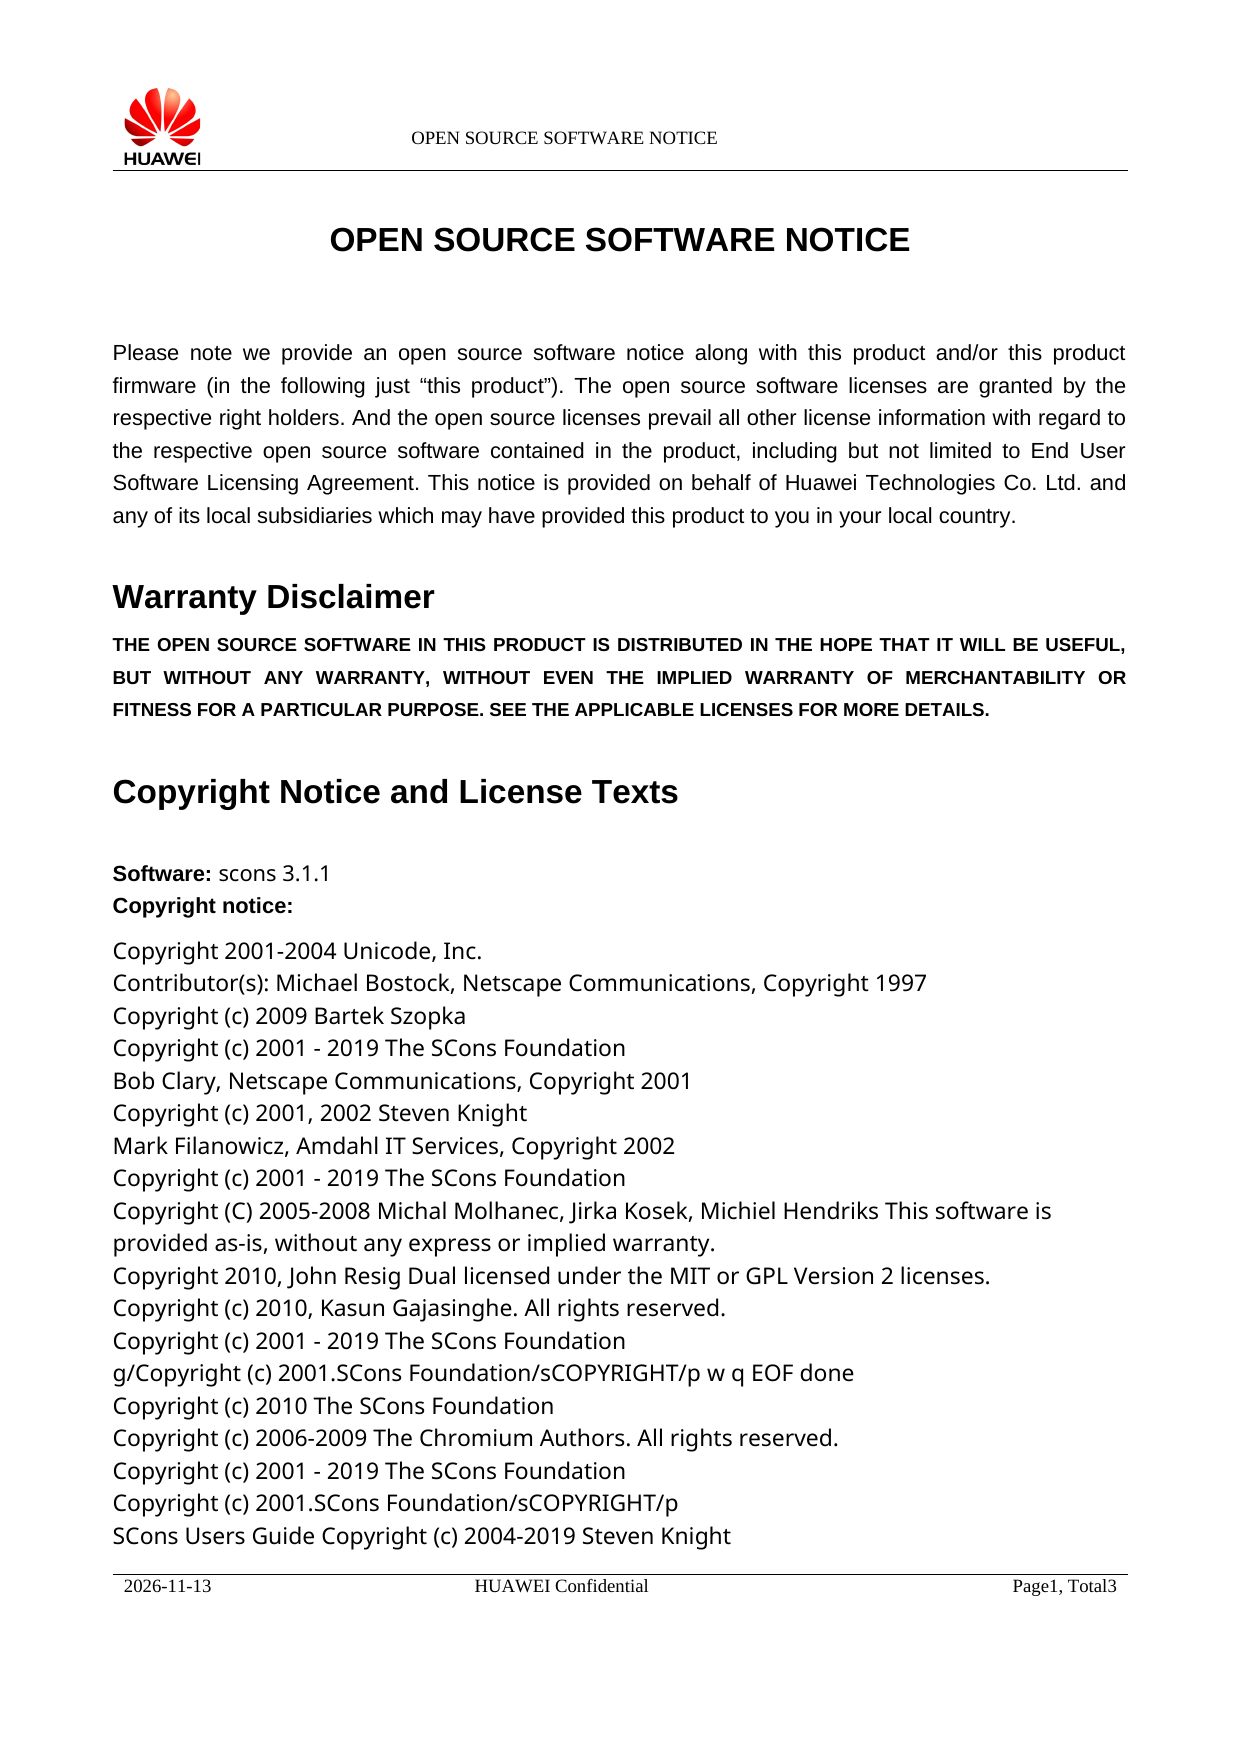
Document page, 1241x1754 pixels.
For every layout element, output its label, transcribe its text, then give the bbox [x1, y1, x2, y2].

text Please note we provide an open source software notice along with this product and/or this product firmware (in the following just “this product”). The open source software licenses are granted by the respective right holders. And the open source licenses prevail all other license information with regard to the respective open source software contained in the product, including but not limited to End User Software Licensing Agreement. This notice is provided on behalf of Huawei Technologies Co. Ltd. and any of its local subsidiaries which may have provided this product to you in your local country. [112, 336, 1128, 531]
text Copyright (c) 2010, Kasun Gajasinghe. All rights reserved. [112, 1291, 1128, 1324]
text Mark Filanowicz, Amdahl IT Services, Copyright 2002 [112, 1129, 1128, 1161]
text Copyright (c) 2001.SCons Foundation/sCOPYRIGHT/p [112, 1486, 1128, 1519]
text Copyright (c) 2009 Bartek Szopka [112, 999, 1128, 1031]
text Copyright (c) 2001, 2002 Steven Knight [112, 1096, 1128, 1129]
text Copyright 2001-2004 Unicode, Inc. [112, 934, 1128, 966]
text Copyright Notice and License Texts [112, 759, 1128, 824]
text Copyright (c) 2001 - 2019 The SCons Foundation [112, 1031, 1128, 1064]
text Copyright 2010, John Resig Dual licensed under the MIT or GPL Version 2 licenses. [112, 1259, 1128, 1291]
text Copyright (c) 2006-2009 The Chromium Authors. All rights reserved. [112, 1421, 1128, 1454]
text The open source software in this product is distributed in the hope that it will be useful, but WITHOUT ANY WARRANTY, without even the implied warranty of MERCHANTABILITY or FITNESS FOR A PARTICULAR PURPOSE. See the applicable licenses for more details. [112, 629, 1128, 726]
text Copyright (c) 2001 - 2019 The SCons Foundation [112, 1324, 1128, 1356]
text Bob Clary, Netscape Communications, Copyright 2001 [112, 1064, 1128, 1096]
text g/Copyright (c) 2001.SCons Foundation/sCOPYRIGHT/p w q EOF done [112, 1356, 1128, 1389]
text OPEN SOURCE SOFTWARE NOTICE [112, 206, 1128, 271]
text Contributor(s): Michael Bostock, Netscape Communications, Copyright 1997 [112, 966, 1128, 999]
picture [124, 88, 201, 165]
text Copyright notice: [112, 889, 1128, 921]
text Copyright (c) 2001 - 2019 The SCons Foundation [112, 1454, 1128, 1486]
text SCons Users Guide Copyright (c) 2004-2019 Steven Knight [112, 1519, 1128, 1551]
text Copyright (C) 2005-2008 Michal Molhanec, Jirka Kosek, Michiel Hendriks This software is provided as-is, without any express or implied warranty. [112, 1194, 1128, 1259]
text Copyright (c) 2001 - 2019 The SCons Foundation [112, 1161, 1128, 1194]
text Warranty Disclaimer [112, 564, 1128, 629]
text Copyright (c) 2010 The SCons Foundation [112, 1389, 1128, 1421]
title Software: scons 3.1.1 [112, 856, 1128, 889]
